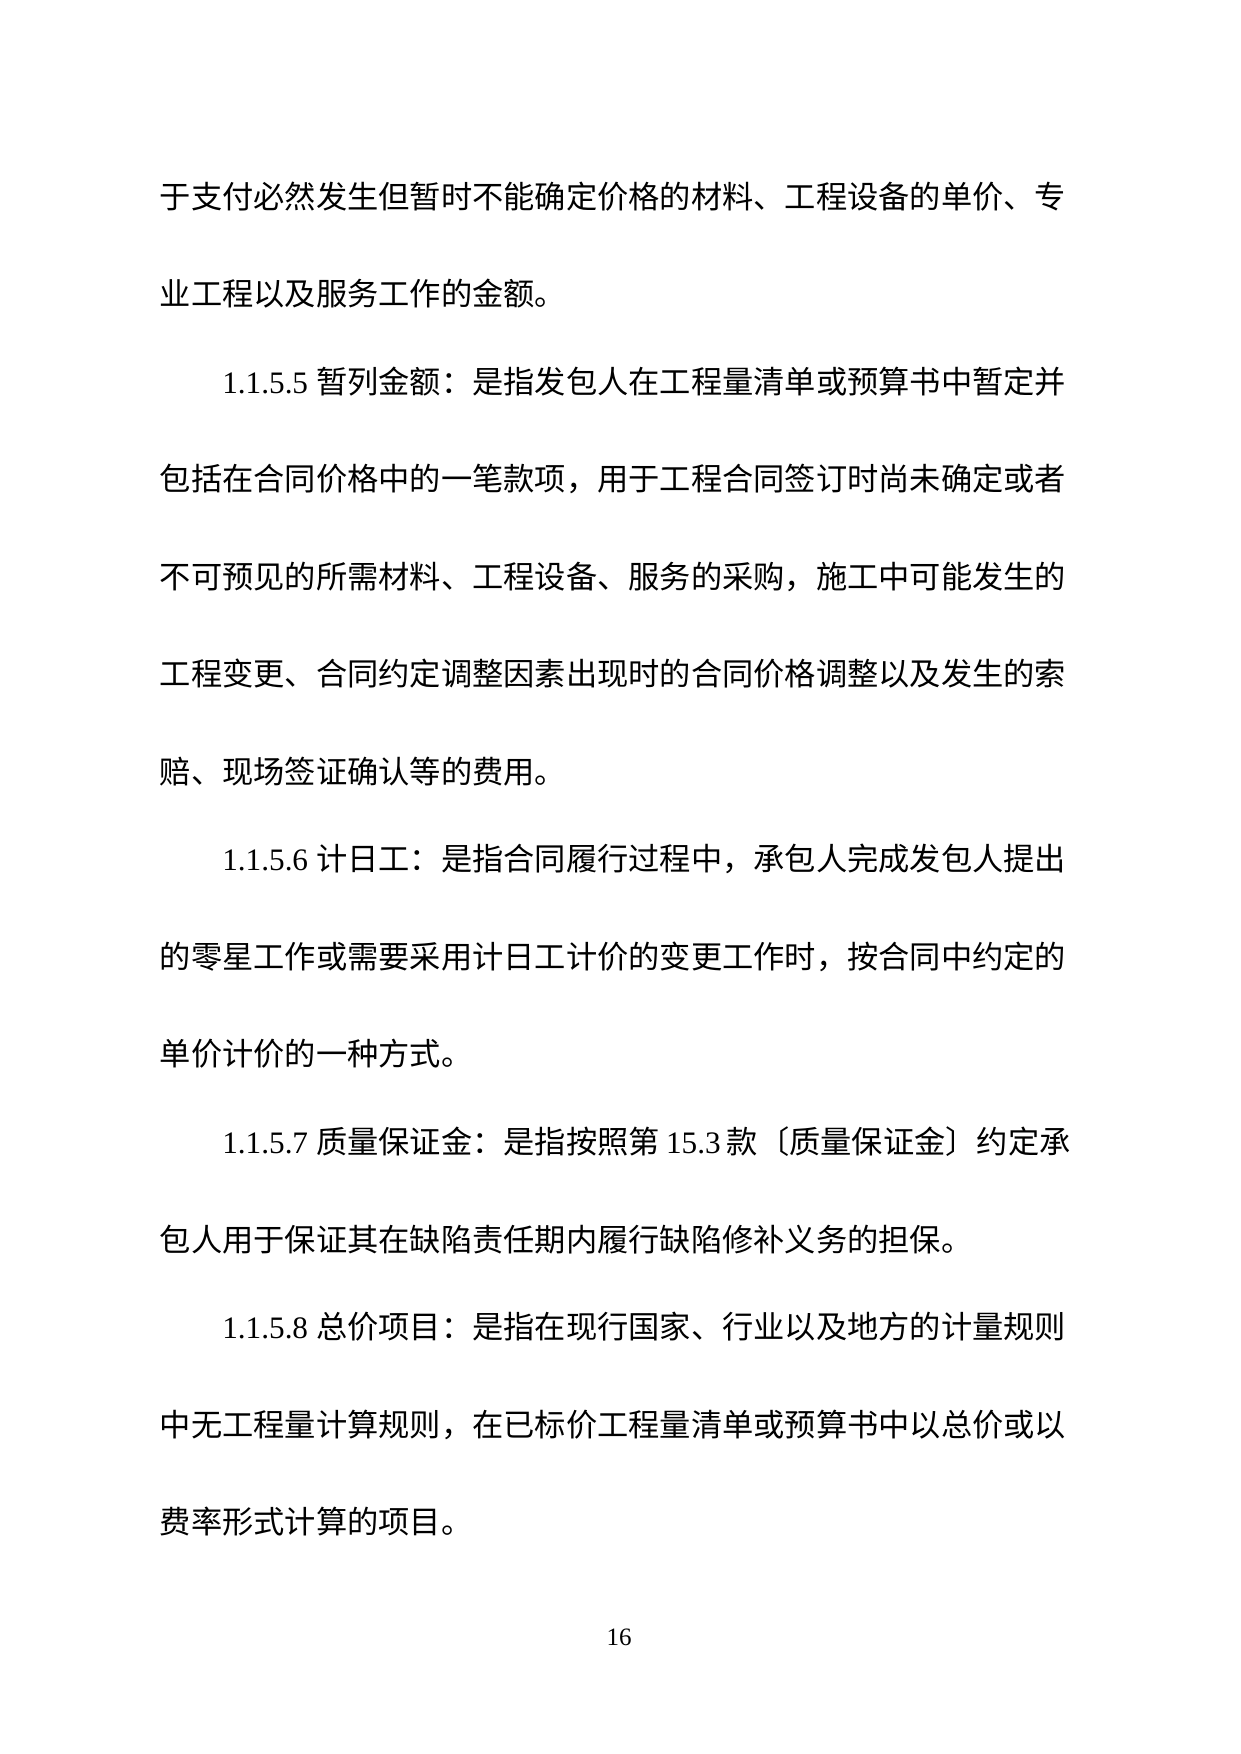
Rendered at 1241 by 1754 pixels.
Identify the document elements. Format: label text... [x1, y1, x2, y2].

text 1.1.5.6 计日工：是指合同履行过程中，承包人完成发包人提出的零星工作或需要采用计日工计价的变更工作时，按合同中约定的单价计价的一种方式。 [159, 825, 1078, 1085]
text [159, 162, 1078, 324]
text 1.1.5.5 暂列金额：是指发包人在工程量清单或预算书中暂定并包括在合同价格中的一笔款项，用于工程合同签订时尚未确定或者不可预见的所需材料、工程设备、服务的采购，施工中可能发生的工程变更、合同约定调整因素出现时的合同价格调整以及发生的索赔、现场签证确认等的费用。 [159, 347, 1078, 802]
text 1.1.5.7 质量保证金：是指按照第15.3款〔质量保证金〕约定承包人用于保证其在缺陷责任期内履行缺陷修补义务的担保。 [159, 1107, 1078, 1270]
text 1.1.5.8 总价项目：是指在现行国家、行业以及地方的计量规则中无工程量计算规则，在已标价工程量清单或预算书中以总价或以费率形式计算的项目。 [159, 1292, 1078, 1552]
